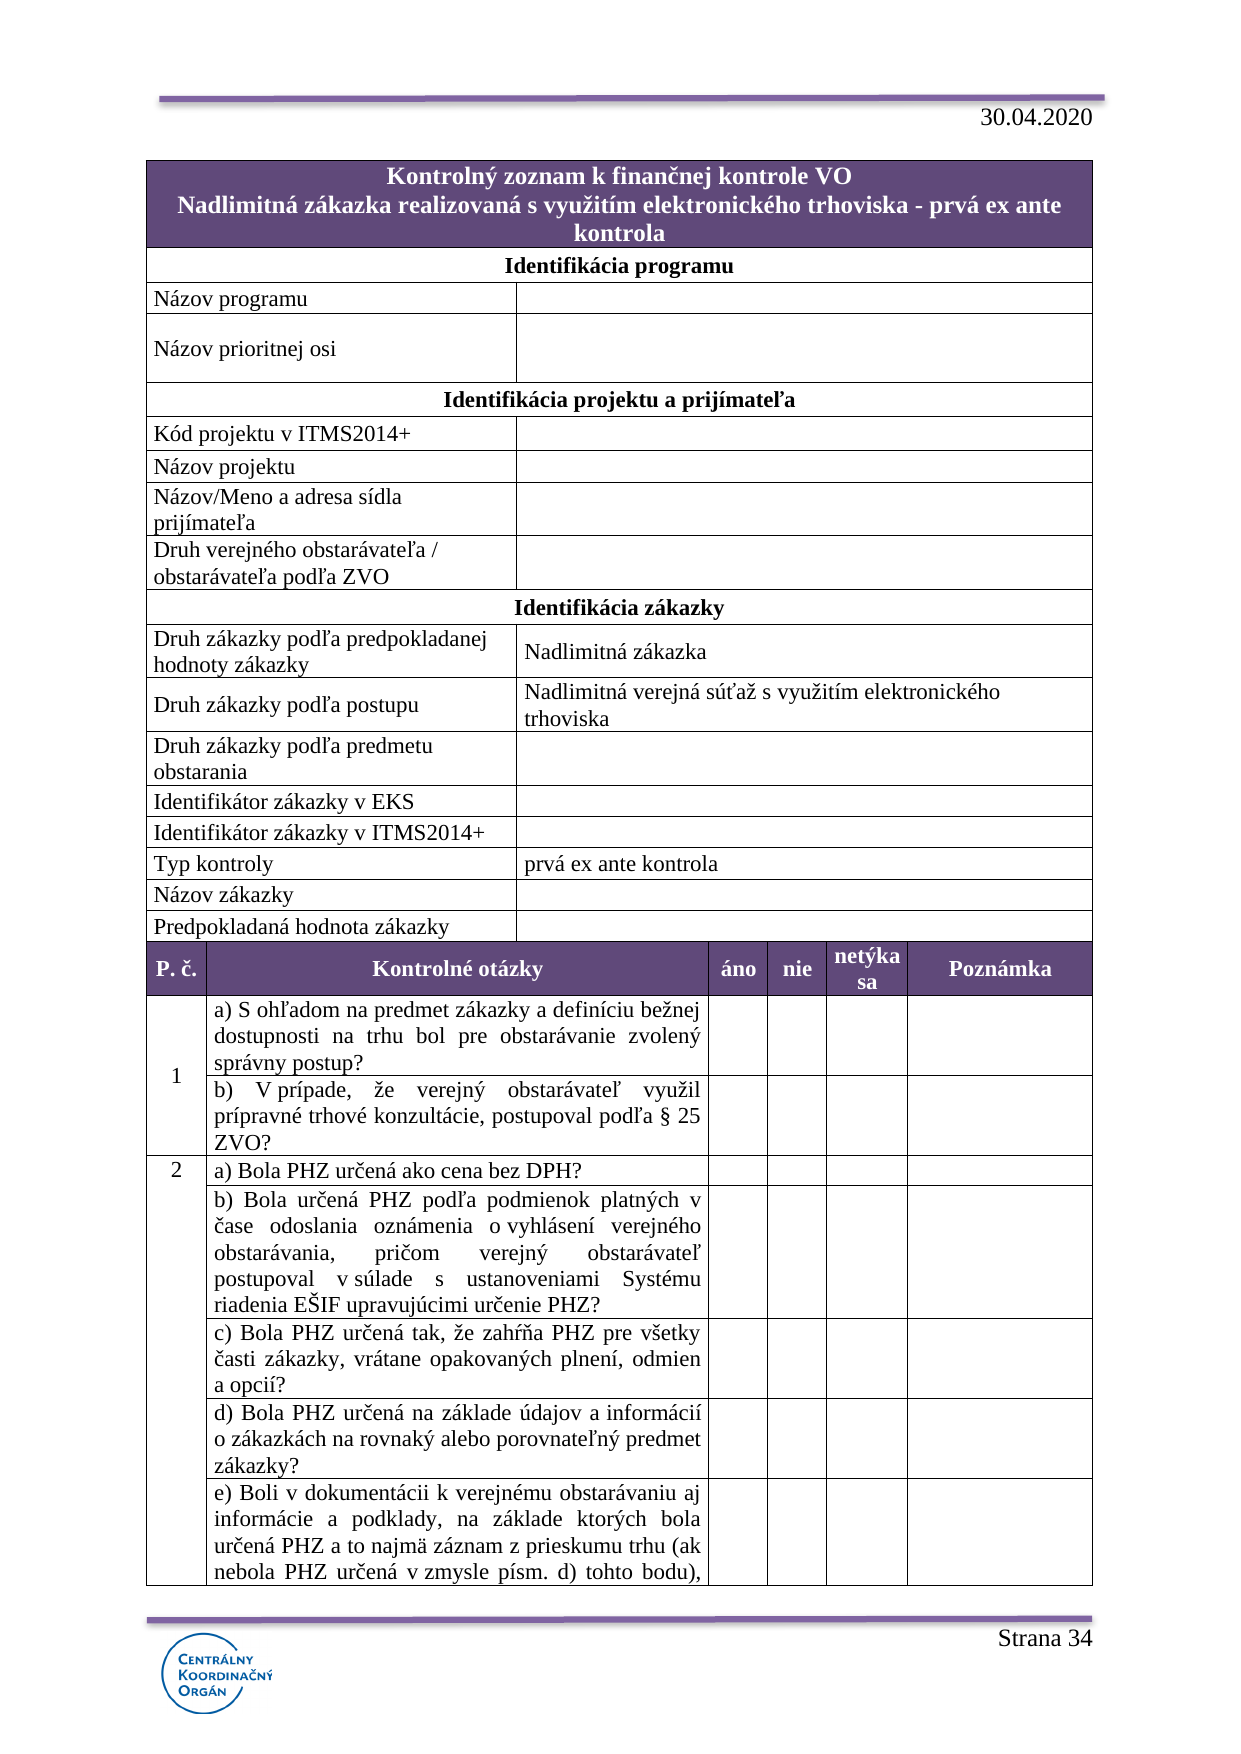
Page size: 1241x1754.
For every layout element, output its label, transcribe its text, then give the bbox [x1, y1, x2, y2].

picture [159, 1631, 272, 1713]
table_cell [709, 1319, 767, 1398]
table_cell prvá ex ante kontrola [517, 848, 1092, 878]
table_cell [517, 786, 1092, 816]
table_cell [517, 451, 1092, 482]
table_cell [517, 314, 1092, 382]
table_cell [517, 732, 1092, 785]
table_cell [768, 1399, 826, 1478]
table_cell [768, 1319, 826, 1398]
table_cell [827, 1156, 907, 1185]
table_cell b) Bola určená PHZ podľa podmienok platných v čase odoslania oznámenia o vyhlásení verejného obstarávania, pričom verejný obstarávateľ postupoval v súlade s ustanoveniami Systému riadenia EŠIF upravujúcimi určenie PHZ? [207, 1186, 708, 1318]
table_cell Nadlimitná zákazka [517, 625, 1092, 677]
table_cell [827, 1319, 907, 1398]
table_cell Identifikátor zákazky v EKS [147, 786, 516, 816]
table_cell Názov prioritnej osi [147, 314, 516, 382]
table_cell Druh zákazky podľa predpokladanej hodnoty zákazky [147, 625, 516, 677]
table_cell [709, 996, 767, 1075]
table_cell d) Bola PHZ určená na základe údajov a informácií o zákazkách na rovnaký alebo porovnateľný predmet zákazky? [207, 1399, 708, 1478]
table_cell [908, 1319, 1092, 1398]
table_cell [768, 1186, 826, 1318]
table_cell [908, 1156, 1092, 1185]
table_cell c) Bola PHZ určená tak, že zahŕňa PHZ pre všetky časti zákazky, vrátane opakovaných plnení, odmien a opcií? [207, 1319, 708, 1398]
table_cell Identifikátor zákazky v ITMS2014+ [147, 817, 516, 847]
table_cell [908, 1399, 1092, 1478]
table_cell Druh zákazky podľa postupu [147, 678, 516, 731]
table_cell Typ kontroly [147, 848, 516, 878]
table_cell [827, 1186, 907, 1318]
table_cell [517, 283, 1092, 313]
table_cell [517, 817, 1092, 847]
table_cell [517, 880, 1092, 910]
table_cell Názov projektu [147, 451, 516, 482]
table_cell Nadlimitná verejná súťaž s využitím elektronického trhoviska [517, 678, 1092, 731]
table_cell áno [709, 942, 767, 995]
table_cell [908, 1076, 1092, 1155]
table_cell [517, 417, 1092, 450]
table_cell nie [768, 942, 826, 995]
table_cell [768, 1076, 826, 1155]
table_cell [827, 996, 907, 1075]
table_cell [768, 1479, 826, 1584]
table_cell [908, 1186, 1092, 1318]
table_cell [709, 1156, 767, 1185]
table_cell b) V prípade, že verejný obstarávateľ využil prípravné trhové konzultácie, postupoval podľa § 25 ZVO? [207, 1076, 708, 1155]
table_cell Kontrolné otázky [207, 942, 708, 995]
table_cell [709, 1186, 767, 1318]
table_cell netýka sa [827, 942, 907, 995]
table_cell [207, 1479, 708, 1584]
table_cell [827, 1076, 907, 1155]
table_cell [517, 911, 1092, 941]
table_cell 2 [147, 1156, 206, 1584]
table_cell [709, 1076, 767, 1155]
table_cell [709, 1399, 767, 1478]
table_cell Názov programu [147, 283, 516, 313]
table_cell [827, 1479, 907, 1584]
table_cell Identifikácia programu [147, 248, 1092, 282]
table_cell [908, 996, 1092, 1075]
table_cell Druh zákazky podľa predmetu obstarania [147, 732, 516, 785]
table_cell Názov/Meno a adresa sídla prijímateľa [147, 483, 516, 535]
table_cell a) S ohľadom na predmet zákazky a definíciu bežnej dostupnosti na trhu bol pre obstarávanie zvolený správny postup? [207, 996, 708, 1075]
table_cell Druh verejného obstarávateľa / obstarávateľa podľa ZVO [147, 536, 516, 589]
table_cell [709, 1479, 767, 1584]
table_cell Poznámka [908, 942, 1092, 995]
table_cell 1 [147, 996, 206, 1155]
table_header Kontrolný zoznam k finančnej kontrole VO Nadlimitná zákazka realizovaná s využitím elektronického trhoviska - prvá ex ante kontrola [147, 161, 1092, 247]
table_cell [908, 1479, 1092, 1584]
table_cell Identifikácia zákazky [147, 590, 1092, 623]
table_cell [768, 1156, 826, 1185]
table_cell [517, 536, 1092, 589]
table_cell Kód projektu v ITMS2014+ [147, 417, 516, 450]
table_cell Predpokladaná hodnota zákazky [147, 911, 516, 941]
table_cell P. č. [147, 942, 206, 995]
table_cell [517, 483, 1092, 535]
table_cell Názov zákazky [147, 880, 516, 910]
table_cell [768, 996, 826, 1075]
table_cell a) Bola PHZ určená ako cena bez DPH? [207, 1156, 708, 1185]
table_cell Identifikácia projektu a prijímateľa [147, 383, 1092, 416]
table_cell [827, 1399, 907, 1478]
